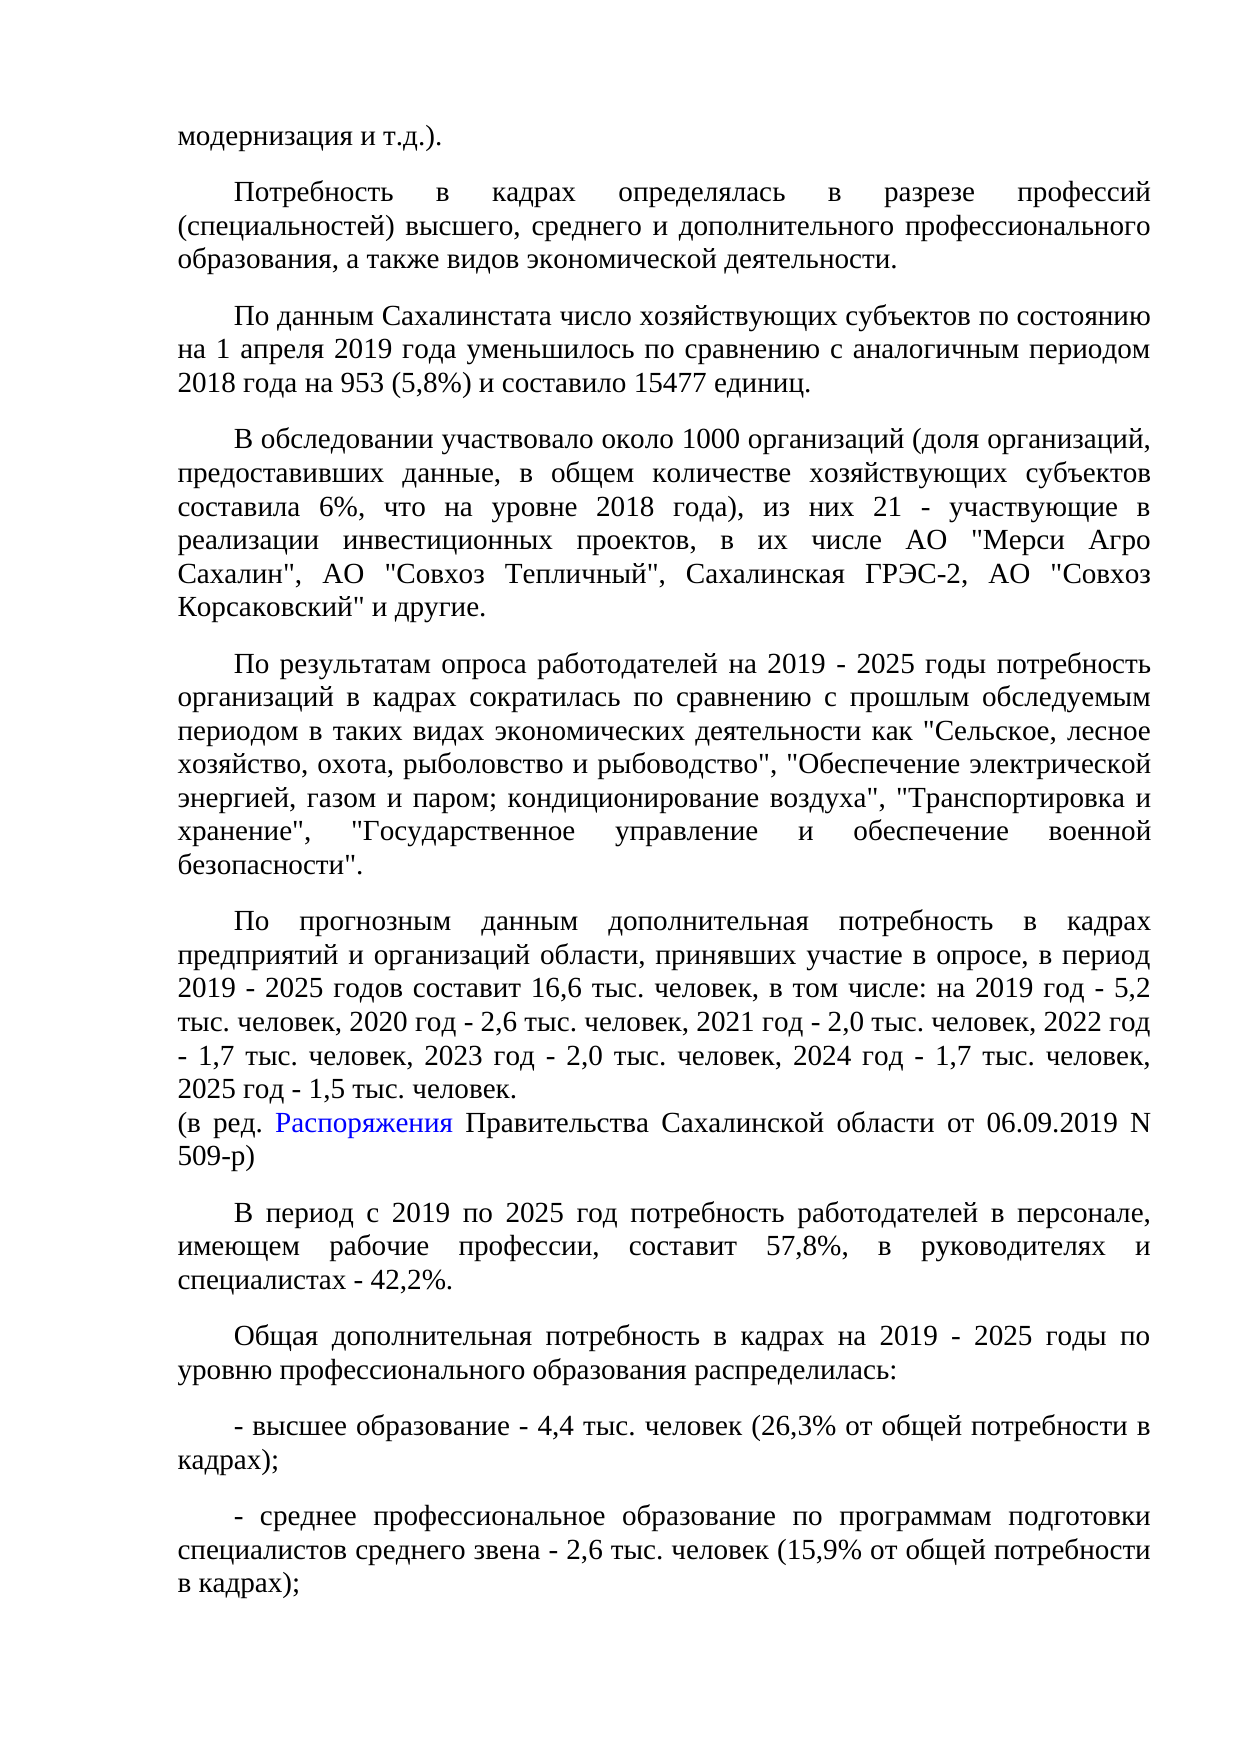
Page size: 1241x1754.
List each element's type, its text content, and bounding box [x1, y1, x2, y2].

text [177, 118, 1152, 152]
text Общая дополнительная потребность в кадрах на 2019 - 2025 годы по уровню профессионального образования распределилась: [177, 1318, 1152, 1385]
text - среднее профессиональное образование по программам подготовки специалистов среднего звена - 2,6 тыс. человек (15,9% от общей потребности в кадрах); [177, 1498, 1152, 1599]
text По прогнозным данным дополнительная потребность в кадрах предприятий и организаций области, принявших участие в опросе, в период 2019 - 2025 годов составит 16,6 тыс. человек, в том числе: на 2019 год - 5,2 тыс. человек, 2020 год - 2,6 тыс. человек, 2021 год - 2,0 тыс. человек, 2022 год - 1,7 тыс. человек, 2023 год - 2,0 тыс. человек, 2024 год - 1,7 тыс. человек, 2025 год - 1,5 тыс. человек. [177, 903, 1152, 1105]
text Потребность в кадрах определялась в разрезе профессий (специальностей) высшего, среднего и дополнительного профессионального образования, а также видов экономической деятельности. [177, 174, 1152, 275]
text В обследовании участвовало около 1000 организаций (доля организаций, предоставивших данные, в общем количестве хозяйствующих субъектов составила 6%, что на уровне 2018 года), из них 21 - участвующие в реализации инвестиционных проектов, в их числе АО "Мерси Агро Сахалин", АО "Совхоз Тепличный", Сахалинская ГРЭС-2, АО "Совхоз Корсаковский" и другие. [177, 422, 1152, 623]
text По данным Сахалинстата число хозяйствующих субъектов по состоянию на 1 апреля 2019 года уменьшилось по сравнению с аналогичным периодом 2018 года на 953 (5,8%) и составило 15477 единиц. [177, 298, 1152, 399]
text (в ред. Распоряжения Правительства Сахалинской области от 06.09.2019 N 509-р) [177, 1105, 1152, 1172]
text По результатам опроса работодателей на 2019 - 2025 годы потребность организаций в кадрах сократилась по сравнению с прошлым обследуемым периодом в таких видах экономических деятельности как "Сельское, лесное хозяйство, охота, рыболовство и рыбоводство", "Обеспечение электрической энергией, газом и паром; кондиционирование воздуха", "Транспортировка и хранение", "Государственное управление и обеспечение военной безопасности". [177, 646, 1152, 881]
text В период с 2019 по 2025 год потребность работодателей в персонале, имеющем рабочие профессии, составит 57,8%, в руководителях и специалистах - 42,2%. [177, 1195, 1152, 1295]
text - высшее образование - 4,4 тыс. человек (26,3% от общей потребности в кадрах); [177, 1408, 1152, 1475]
